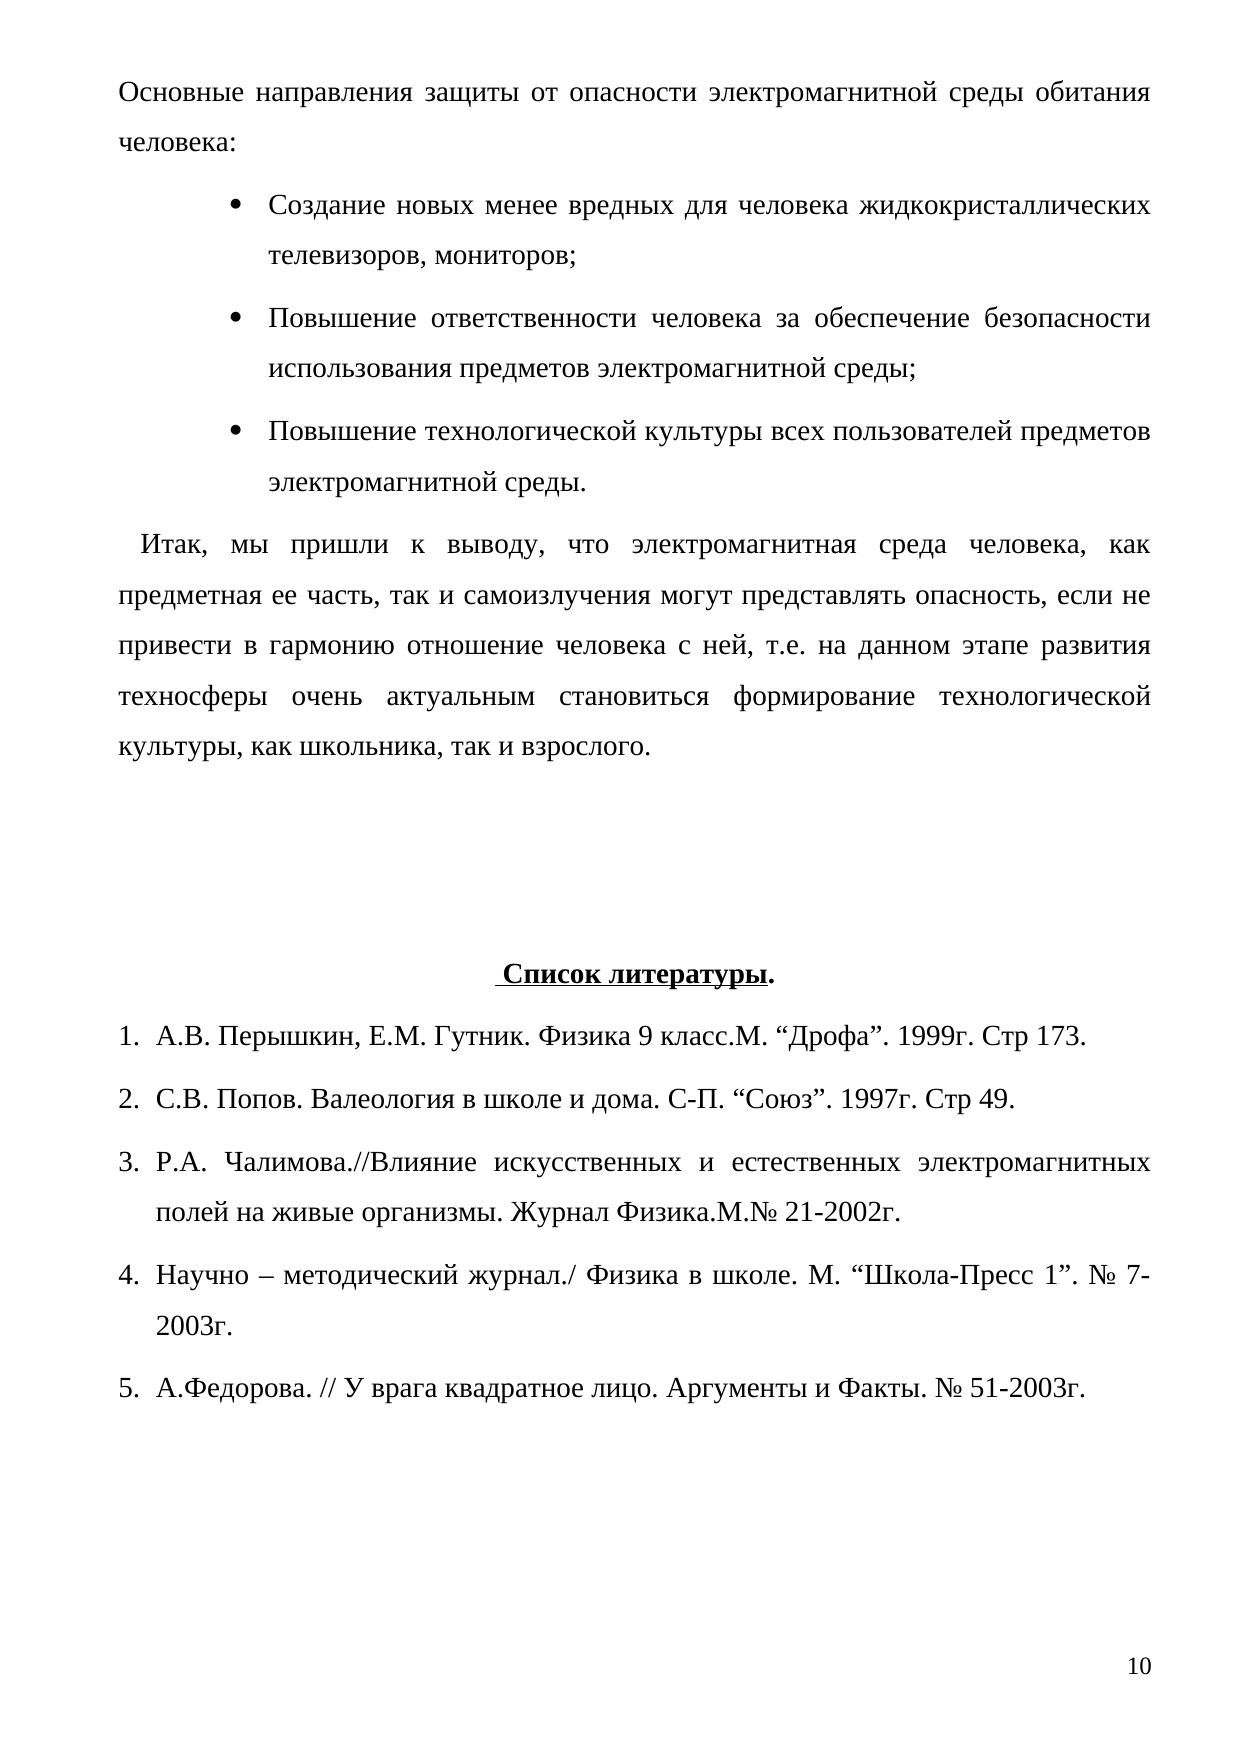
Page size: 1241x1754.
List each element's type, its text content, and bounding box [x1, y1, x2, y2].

list Повышение ответственности человека за обеспечение безопасности использования предметов электромагнитной среды; [231, 300, 1152, 384]
list С.В. Попов. Валеология в школе и дома. С-П. “Союз”. 1997г. Стр 49. [118, 1081, 1152, 1115]
list А.Федорова. // У врага квадратное лицо. Аргументы и Факты. № 51-2003г. [118, 1370, 1152, 1404]
list А.В. Перышкин, Е.М. Гутник. Физика 9 класс.М. “Дрофа”. 1999г. Стр 173. [118, 1018, 1152, 1052]
list Создание новых менее вредных для человека жидкокристаллических телевизоров, мониторов; [231, 187, 1152, 271]
text Основные направления защиты от опасности электромагнитной среды обитания человека: [118, 74, 1152, 158]
list Повышение технологической культуры всех пользователей предметов электромагнитной среды. [231, 413, 1152, 497]
text Итак, мы пришли к выводу, что электромагнитная среда человека, как предметная ее часть, так и самоизлучения могут представлять опасность, если не привести в гармонию отношение человека с ней, т.е. на данном этапе развития техносферы очень актуальным становиться формирование технологической культуры, как школьника, так и взрослого. [118, 527, 1152, 761]
list Р.А. Чалимова.//Влияние искусственных и естественных электромагнитных полей на живые организмы. Журнал Физика.М.№ 21-2002г. [118, 1144, 1152, 1228]
list Научно – методический журнал./ Физика в школе. М. “Школа-Пресс . № 7-2003г. [118, 1257, 1152, 1341]
text Список литературы. [118, 956, 1152, 989]
